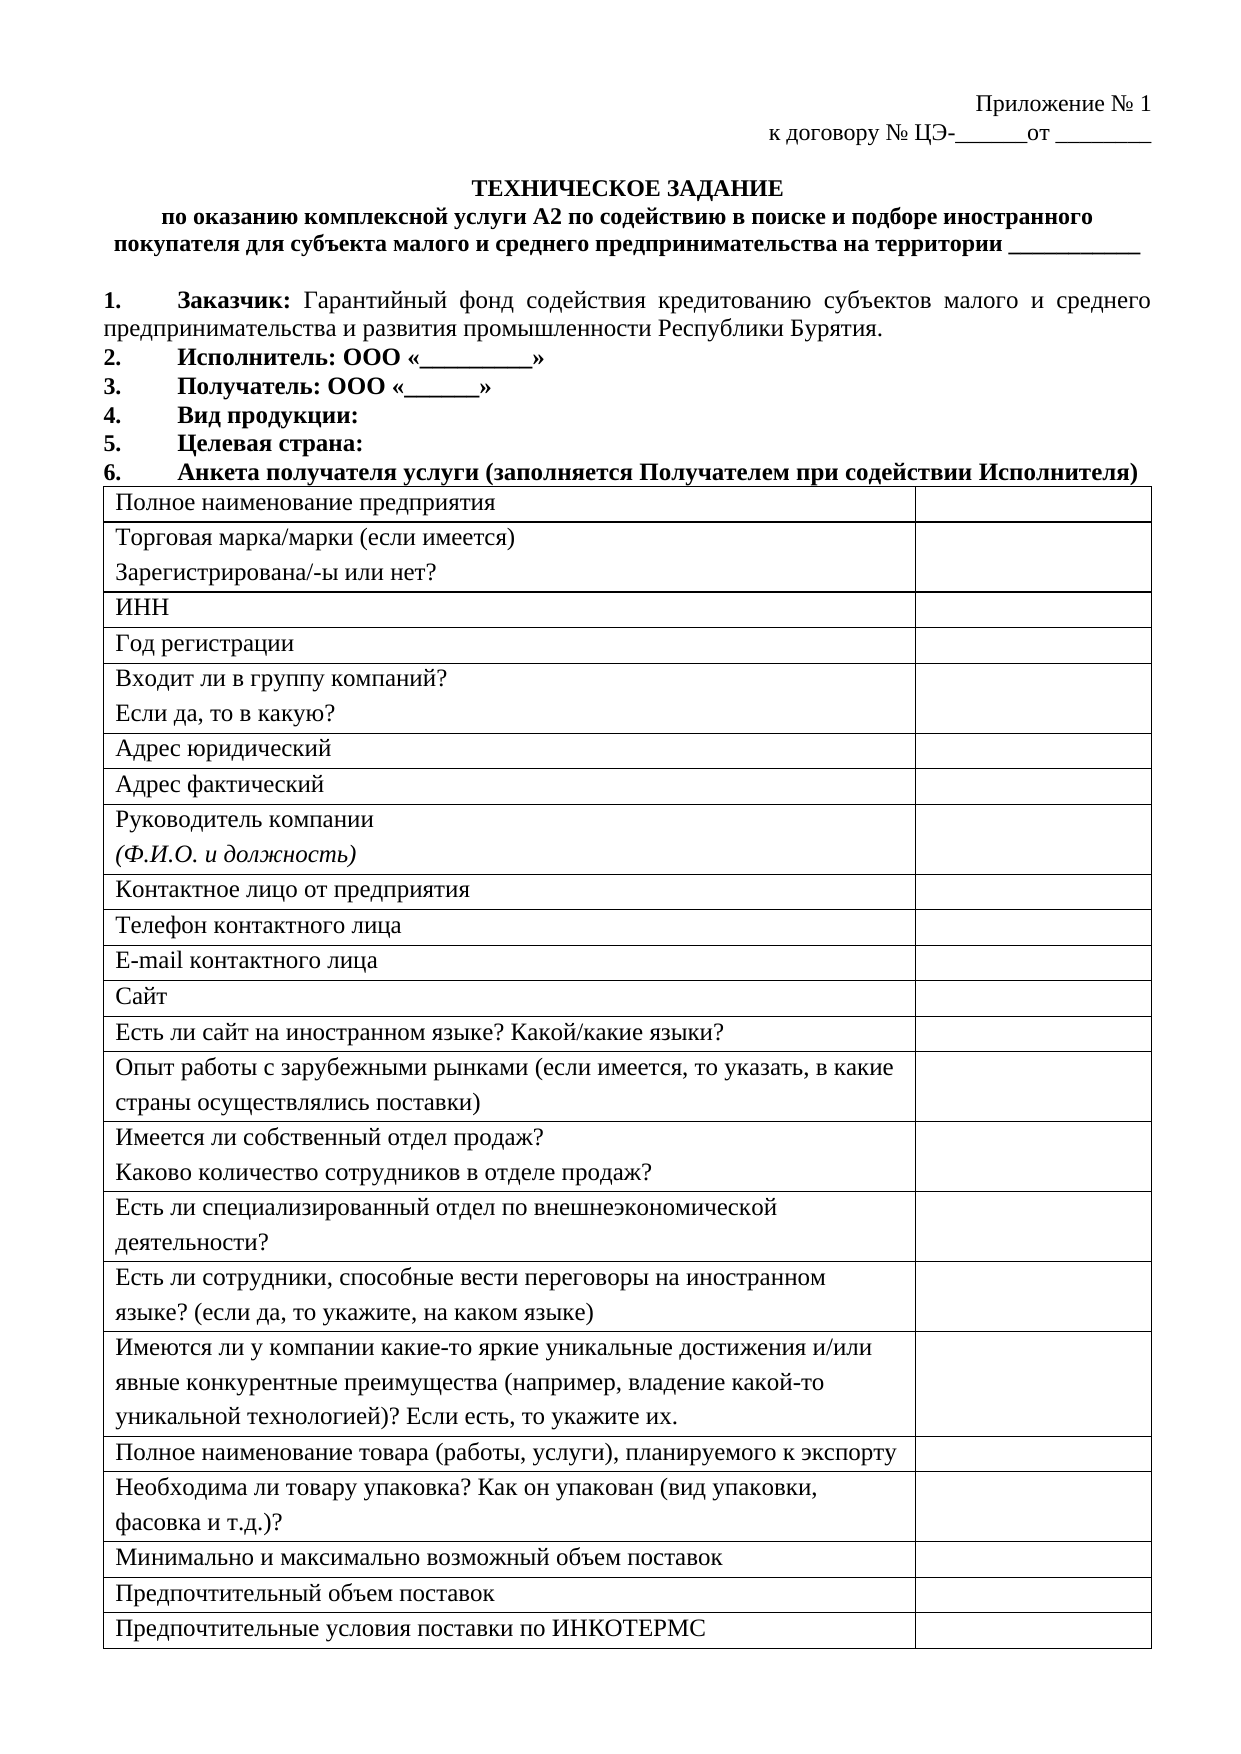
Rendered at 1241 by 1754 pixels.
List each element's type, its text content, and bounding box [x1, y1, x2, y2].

table_cell ИНН [104, 593, 915, 627]
table_cell Необходима ли товару упаковка? Как он упакован (вид упаковки, фасовка и т.д.)? [104, 1472, 915, 1541]
table_cell Предпочтительный объем поставок [104, 1578, 915, 1612]
table_cell [916, 1017, 1151, 1051]
list Анкета получателя услуги (заполняется Получателем при содействии Исполнителя) [103, 457, 1152, 486]
table_cell [916, 628, 1151, 662]
table_cell [916, 805, 1151, 873]
table_cell Есть ли специализированный отдел по внешнеэкономической деятельности? [104, 1192, 915, 1261]
table_cell Есть ли сотрудники, способные вести переговоры на иностранном языке? (если да, то укажите, на каком языке) [104, 1262, 915, 1331]
table_cell [916, 523, 1151, 591]
list Исполнитель: ООО «_________» [103, 342, 1152, 371]
table_cell [916, 875, 1151, 909]
table_cell [916, 593, 1151, 627]
list Целевая страна: [103, 428, 1152, 457]
table_cell E-mail контактного лица [104, 946, 915, 980]
text Приложение № 1 [103, 89, 1152, 117]
text ТЕХНИЧЕСКОЕ ЗАДАНИЕ [103, 174, 1152, 202]
table_cell [916, 664, 1151, 732]
table_cell [916, 1613, 1151, 1648]
table_cell [916, 1192, 1151, 1261]
table_cell [916, 1542, 1151, 1577]
table_cell Год регистрации [104, 628, 915, 662]
text по оказанию комплексной услуги А2 по содействию в поиске и подборе иностранного покупателя для субъекта малого и среднего предпринимательства на территории ___________ [103, 202, 1152, 257]
table_cell [916, 981, 1151, 1016]
table_cell [916, 734, 1151, 768]
table_cell [916, 1578, 1151, 1612]
table_cell Контактное лицо от предприятия [104, 875, 915, 909]
table_cell [916, 1332, 1151, 1436]
table_cell Торговая марка/марки (если имеется) Зарегистрирована/-ы или нет? [104, 523, 915, 591]
table_cell Имеются ли у компании какие-то яркие уникальные достижения и/или явные конкурентные преимущества (например, владение какой-то уникальной технологией)? Если есть, то укажите их. [104, 1332, 915, 1436]
table_cell Адрес фактический [104, 769, 915, 803]
table_cell [916, 910, 1151, 944]
list Вид продукции: [103, 400, 1152, 428]
table_header Полное наименование предприятия [104, 487, 915, 521]
table_cell [916, 1472, 1151, 1541]
table_cell [916, 769, 1151, 803]
table_cell Минимально и максимально возможный объем поставок [104, 1542, 915, 1577]
table_cell Телефон контактного лица [104, 910, 915, 944]
table_header [916, 487, 1151, 521]
table_cell Сайт [104, 981, 915, 1016]
table_cell [916, 1122, 1151, 1191]
table_cell Входит ли в группу компаний? Если да, то в какую? [104, 664, 915, 732]
table_cell Есть ли сайт на иностранном языке? Какой/какие языки? [104, 1017, 915, 1051]
table_cell Предпочтительные условия поставки по ИНКОТЕРМС [104, 1613, 915, 1648]
table_cell Опыт работы с зарубежными рынками (если имеется, то указать, в какие страны осуществлялись поставки) [104, 1052, 915, 1121]
table_cell Руководитель компании (Ф.И.О. и должность) [104, 805, 915, 873]
text к договору № ЦЭ-______от ________ [103, 117, 1152, 146]
table_cell Имеется ли собственный отдел продаж? Каково количество сотрудников в отделе продаж? [104, 1122, 915, 1191]
table_cell Полное наименование товара (работы, услуги), планируемого к экспорту [104, 1437, 915, 1471]
table_cell [916, 1437, 1151, 1471]
table_cell [916, 946, 1151, 980]
list Заказчик: Гарантийный фонд содействия кредитованию субъектов малого и среднего предпринимательства и развития промышленности Республики Бурятия. [103, 285, 1152, 342]
table_cell Адрес юридический [104, 734, 915, 768]
list Получатель: ООО «______» [103, 371, 1152, 400]
table_cell [916, 1052, 1151, 1121]
table_cell [916, 1262, 1151, 1331]
